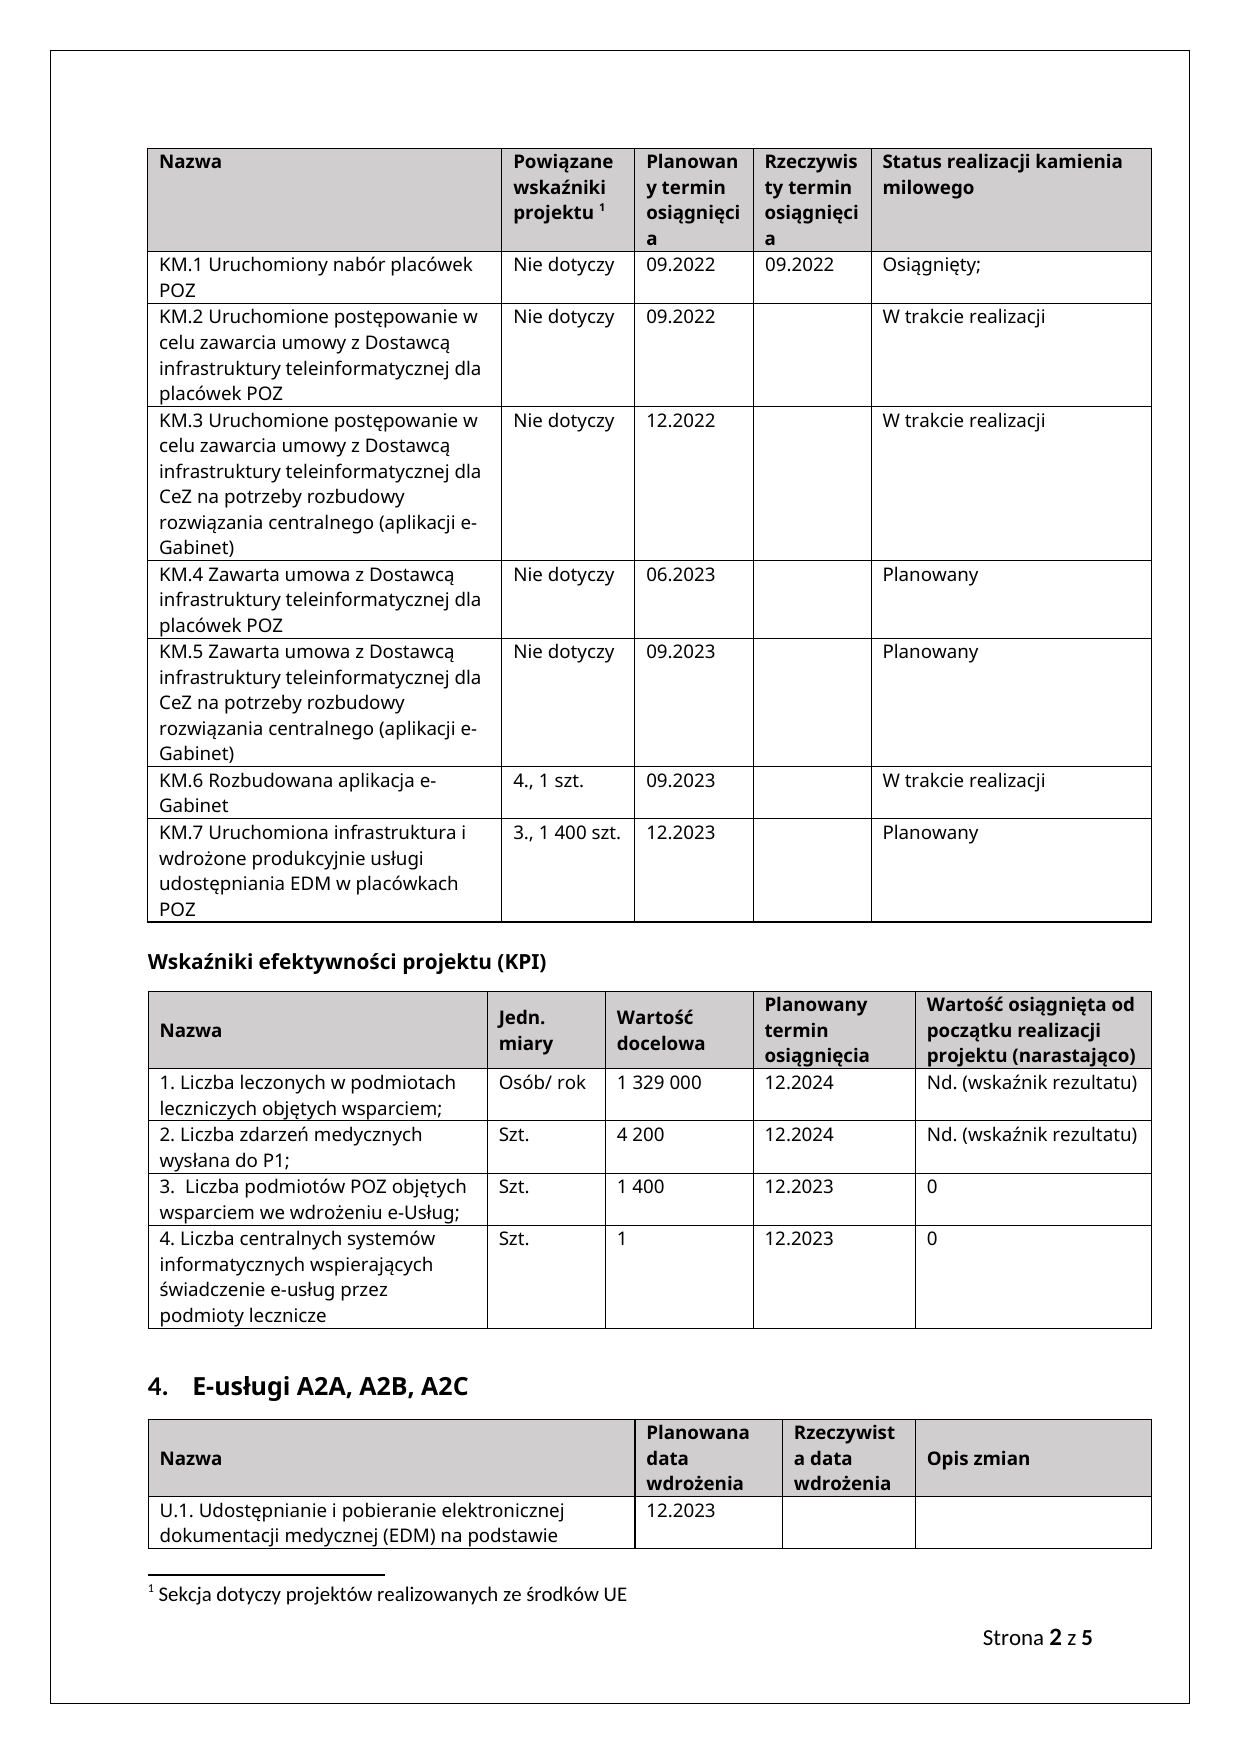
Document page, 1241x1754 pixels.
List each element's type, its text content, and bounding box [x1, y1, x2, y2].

table_header Nazwa [149, 1420, 634, 1496]
table_cell Szt. [488, 1174, 605, 1224]
table_cell [916, 1497, 1151, 1548]
table_cell 06.2023 [635, 561, 753, 638]
table_cell Osiągnięty; [872, 252, 1151, 303]
subtitle E-usługi A2A, A2B, A2C [148, 1366, 1093, 1403]
table_header Planowany termin osiągnięcia [754, 992, 915, 1068]
table_cell KM.5 Zawarta umowa z Dostawcą infrastruktury teleinformatycznej dla CeZ na potrzeby rozbudowy rozwiązania centralnego (aplikacji e-Gabinet) [148, 639, 501, 766]
table_cell 12.2024 [754, 1069, 915, 1120]
table_cell W trakcie realizacji [872, 407, 1151, 560]
table_header Opis zmian [916, 1420, 1151, 1496]
table_cell 1 [606, 1226, 753, 1328]
table_cell Szt. [488, 1121, 605, 1172]
table_cell 09.2022 [754, 252, 871, 303]
table_cell 12.2022 [635, 407, 753, 560]
table_cell 09.2023 [635, 639, 753, 766]
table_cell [149, 1497, 634, 1548]
table_cell KM.3 Uruchomione postępowanie w celu zawarcia umowy z Dostawcą infrastruktury teleinformatycznej dla CeZ na potrzeby rozbudowy rozwiązania centralnego (aplikacji e-Gabinet) [148, 407, 501, 560]
table_header Rzeczywisty termin osiągnięcia [754, 149, 871, 251]
table_cell 4., 1 szt. [502, 767, 634, 818]
table_cell Planowany [872, 561, 1151, 638]
table_cell 09.2023 [635, 767, 753, 818]
table_cell [754, 639, 871, 766]
table_cell 1. Liczba leczonych w podmiotach leczniczych objętych wsparciem; [149, 1069, 487, 1120]
table_cell W trakcie realizacji [872, 767, 1151, 818]
table_header Status realizacji kamienia milowego [872, 149, 1151, 251]
table_cell 09.2022 [635, 252, 753, 303]
table_header Rzeczywista data wdrożenia [783, 1420, 915, 1496]
table_cell 4 200 [606, 1121, 753, 1172]
table_cell Nd. (wskaźnik rezultatu) [916, 1121, 1151, 1172]
table_header Powiązane wskaźniki projektu [502, 149, 634, 251]
table_cell [754, 561, 871, 638]
table_cell KM.7 Uruchomiona infrastruktura i wdrożone produkcyjnie usługi udostępniania EDM w placówkach POZ [148, 819, 501, 921]
table_cell 12.2024 [754, 1121, 915, 1172]
table_cell 09.2022 [635, 304, 753, 406]
table_cell [754, 819, 871, 921]
table_header Nazwa [148, 149, 501, 251]
table_cell Osób/ rok [488, 1069, 605, 1120]
table_cell KM.6 Rozbudowana aplikacja e-Gabinet [148, 767, 501, 818]
table_cell Nd. (wskaźnik rezultatu) [916, 1069, 1151, 1120]
table_header Wartość osiągnięta od początku realizacji projektu (narastająco) [916, 992, 1151, 1068]
table_cell Nie dotyczy [502, 407, 634, 560]
table_cell [754, 304, 871, 406]
table_cell 2. Liczba zdarzeń medycznych wysłana do P1; [149, 1121, 487, 1172]
table_cell KM.4 Zawarta umowa z Dostawcą infrastruktury teleinformatycznej dla placówek POZ [148, 561, 501, 638]
table_header Nazwa [149, 992, 487, 1068]
table_cell [754, 407, 871, 560]
table_cell Nie dotyczy [502, 561, 634, 638]
table_cell 0 [916, 1226, 1151, 1328]
table_cell [783, 1497, 915, 1548]
table_cell 3. Liczba podmiotów POZ objętych wsparciem we wdrożeniu e-Usług; [149, 1174, 487, 1224]
table_header Planowana data wdrożenia [636, 1420, 782, 1496]
table_cell Planowany [872, 639, 1151, 766]
table_cell Nie dotyczy [502, 304, 634, 406]
table_cell Nie dotyczy [502, 252, 634, 303]
table_cell 4. Liczba centralnych systemów informatycznych wspierających świadczenie e-usług przez podmioty lecznicze [149, 1226, 487, 1328]
table_cell 12.2023 [754, 1174, 915, 1224]
table_header Wartość docelowa [606, 992, 753, 1068]
table_cell 3., 1 400 szt. [502, 819, 634, 921]
table_cell W trakcie realizacji [872, 304, 1151, 406]
table_cell [754, 767, 871, 818]
table_header Planowany termin osiągnięcia [635, 149, 753, 251]
table_cell Planowany [872, 819, 1151, 921]
table_cell 0 [916, 1174, 1151, 1224]
text Wskaźniki efektywności projektu (KPI) [148, 947, 1093, 976]
table_cell KM.2 Uruchomione postępowanie w celu zawarcia umowy z Dostawcą infrastruktury teleinformatycznej dla placówek POZ [148, 304, 501, 406]
table_cell 1 400 [606, 1174, 753, 1224]
table_cell 12.2023 [636, 1497, 782, 1548]
table_cell 1 329 000 [606, 1069, 753, 1120]
table_cell Szt. [488, 1226, 605, 1328]
table_cell 12.2023 [754, 1226, 915, 1328]
table_cell Nie dotyczy [502, 639, 634, 766]
table_cell KM.1 Uruchomiony nabór placówek POZ [148, 252, 501, 303]
table_cell 12.2023 [635, 819, 753, 921]
table_header Jedn. miary [488, 992, 605, 1068]
